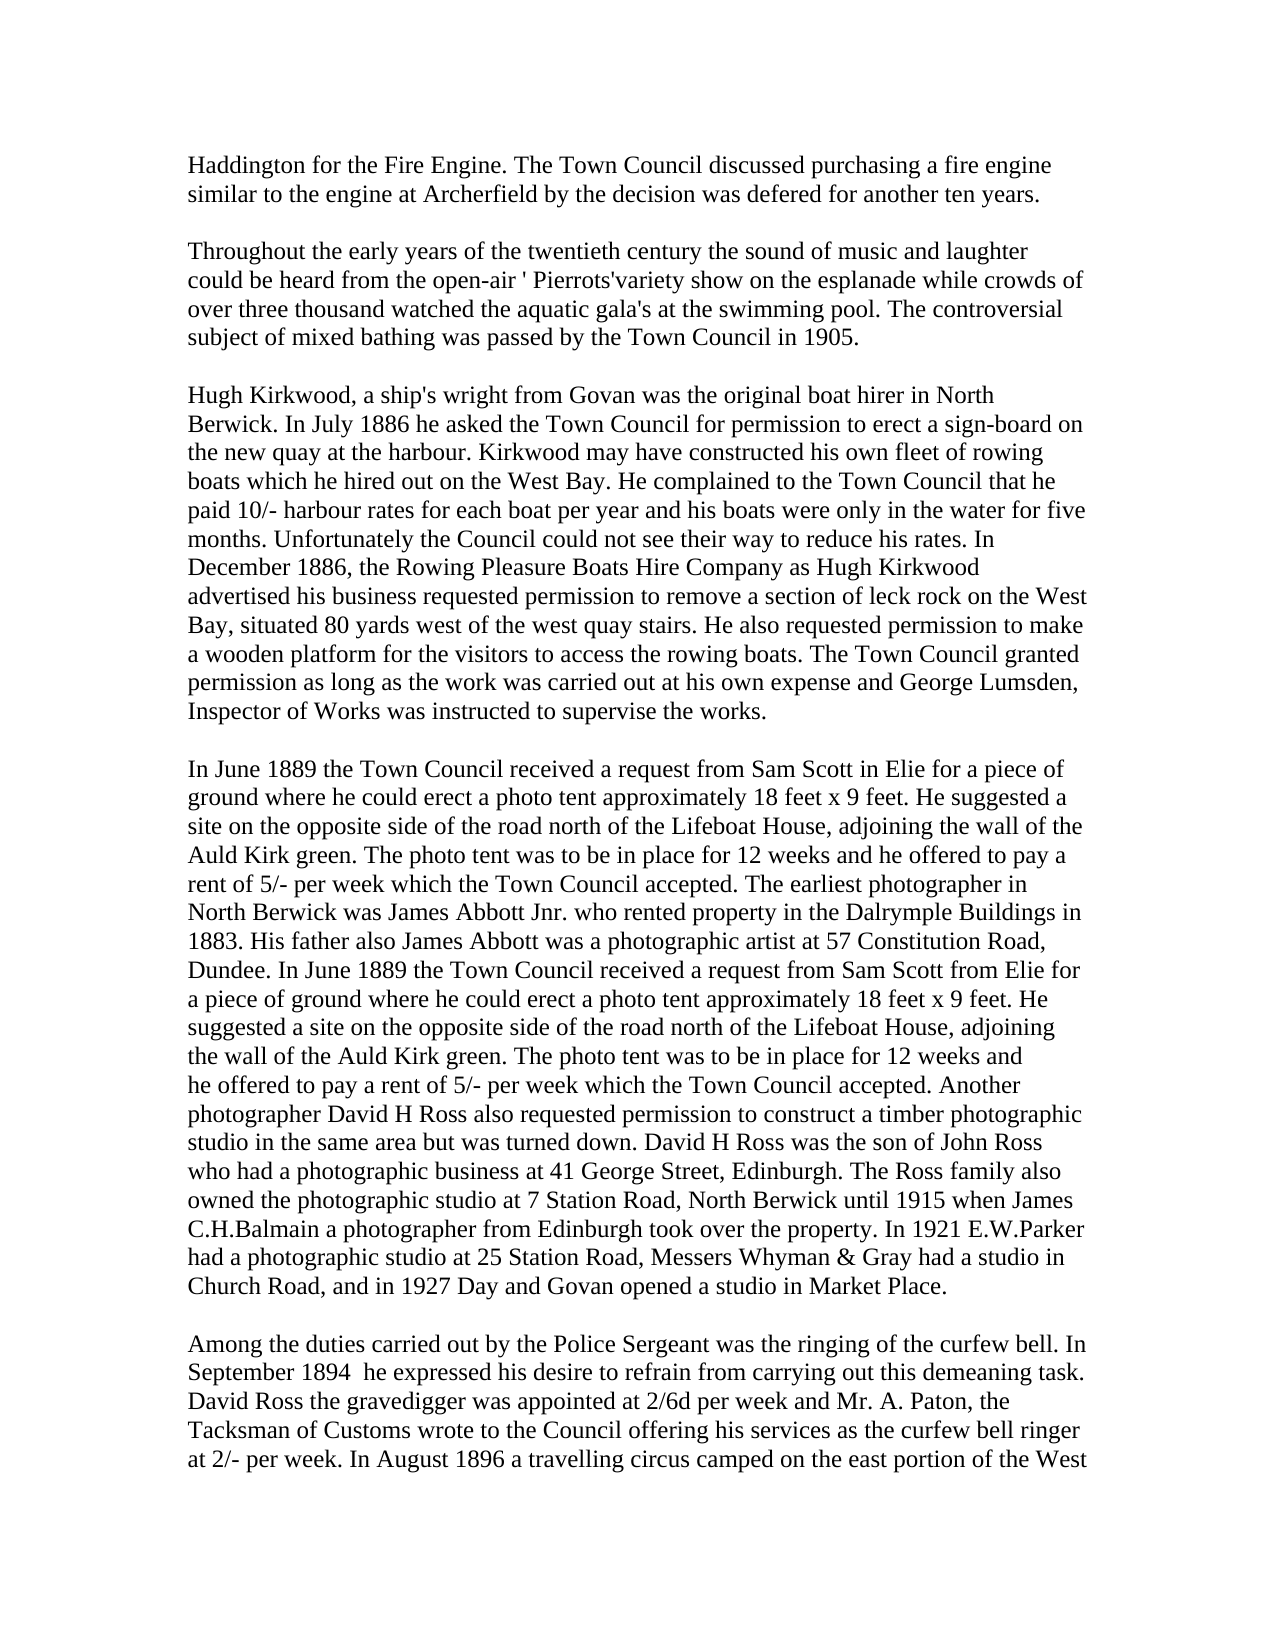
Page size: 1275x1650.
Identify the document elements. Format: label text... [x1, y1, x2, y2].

text In June 1889 the Town Council received a request from Sam Scott in Elie for a piece of ground where he could erect a photo tent approximately 18 feet x 9 feet. He suggested a site on the opposite side of the road north of the Lifeboat House, adjoining the wall of the Auld Kirk green. The photo tent was to be in place for 12 weeks and he offered to pay a rent of 5/- per week which the Town Council accepted. The earliest photographer in North Berwick was James Abbott Jnr. who rented property in the Dalrymple Buildings in 1883. His father also James Abbott was a photographic artist at 57 Constitution Road, Dundee. In June 1889 the Town Council received a request from Sam Scott from Elie for a piece of ground where he could erect a photo tent approximately 18 feet x 9 feet. He suggested a site on the opposite side of the road north of the Lifeboat House, adjoining the wall of the Auld Kirk green. The photo tent was to be in place for 12 weeks and [187, 754, 1087, 1070]
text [187, 150, 1087, 207]
text he offered to pay a rent of 5/- per week which the Town Council accepted. Another photographer David H Ross also requested permission to construct a timber photographic studio in the same area but was turned down. David H Ross was the son of John Ross who had a photographic business at 41 George Street, Edinburgh. The Ross family also owned the photographic studio at 7 Station Road, North Berwick until 1915 when James C.H.Balmain a photographer from Edinburgh took over the property. In 1921 E.W.Parker had a photographic studio at 25 Station Road, Messers Whyman & Gray had a studio in Church Road, and in 1927 Day and Govan opened a studio in Market Place. [187, 1070, 1087, 1300]
text Bay, situated 80 yards west of the west quay stairs. He also requested permission to make a wooden platform for the visitors to access the rowing boats. The Town Council granted permission as long as the work was carried out at his own expense and George Lumsden, Inspector of Works was instructed to supervise the works. [187, 610, 1087, 725]
text Hugh Kirkwood, a ship's wright from Govan was the original boat hirer in North Berwick. In July 1886 he asked the Town Council for permission to erect a sign-board on the new quay at the harbour. Kirkwood may have constructed his own fleet of rowing boats which he hired out on the West Bay. He complained to the Town Council that he paid 10/- harbour rates for each boat per year and his boats were only in the water for five months. Unfortunately the Council could not see their way to reduce his rates. In December 1886, the Rowing Pleasure Boats Hire Company as Hugh Kirkwood advertised his business requested permission to remove a section of leck rock on the West [187, 380, 1087, 610]
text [187, 1329, 1087, 1472]
text Throughout the early years of the twentieth century the sound of music and laughter could be heard from the open-air ' Pierrots'variety show on the esplanade while crowds of over three thousand watched the aquatic gala's at the swimming pool. The controversial subject of mixed bathing was passed by the Town Council in 1905. [187, 236, 1087, 351]
